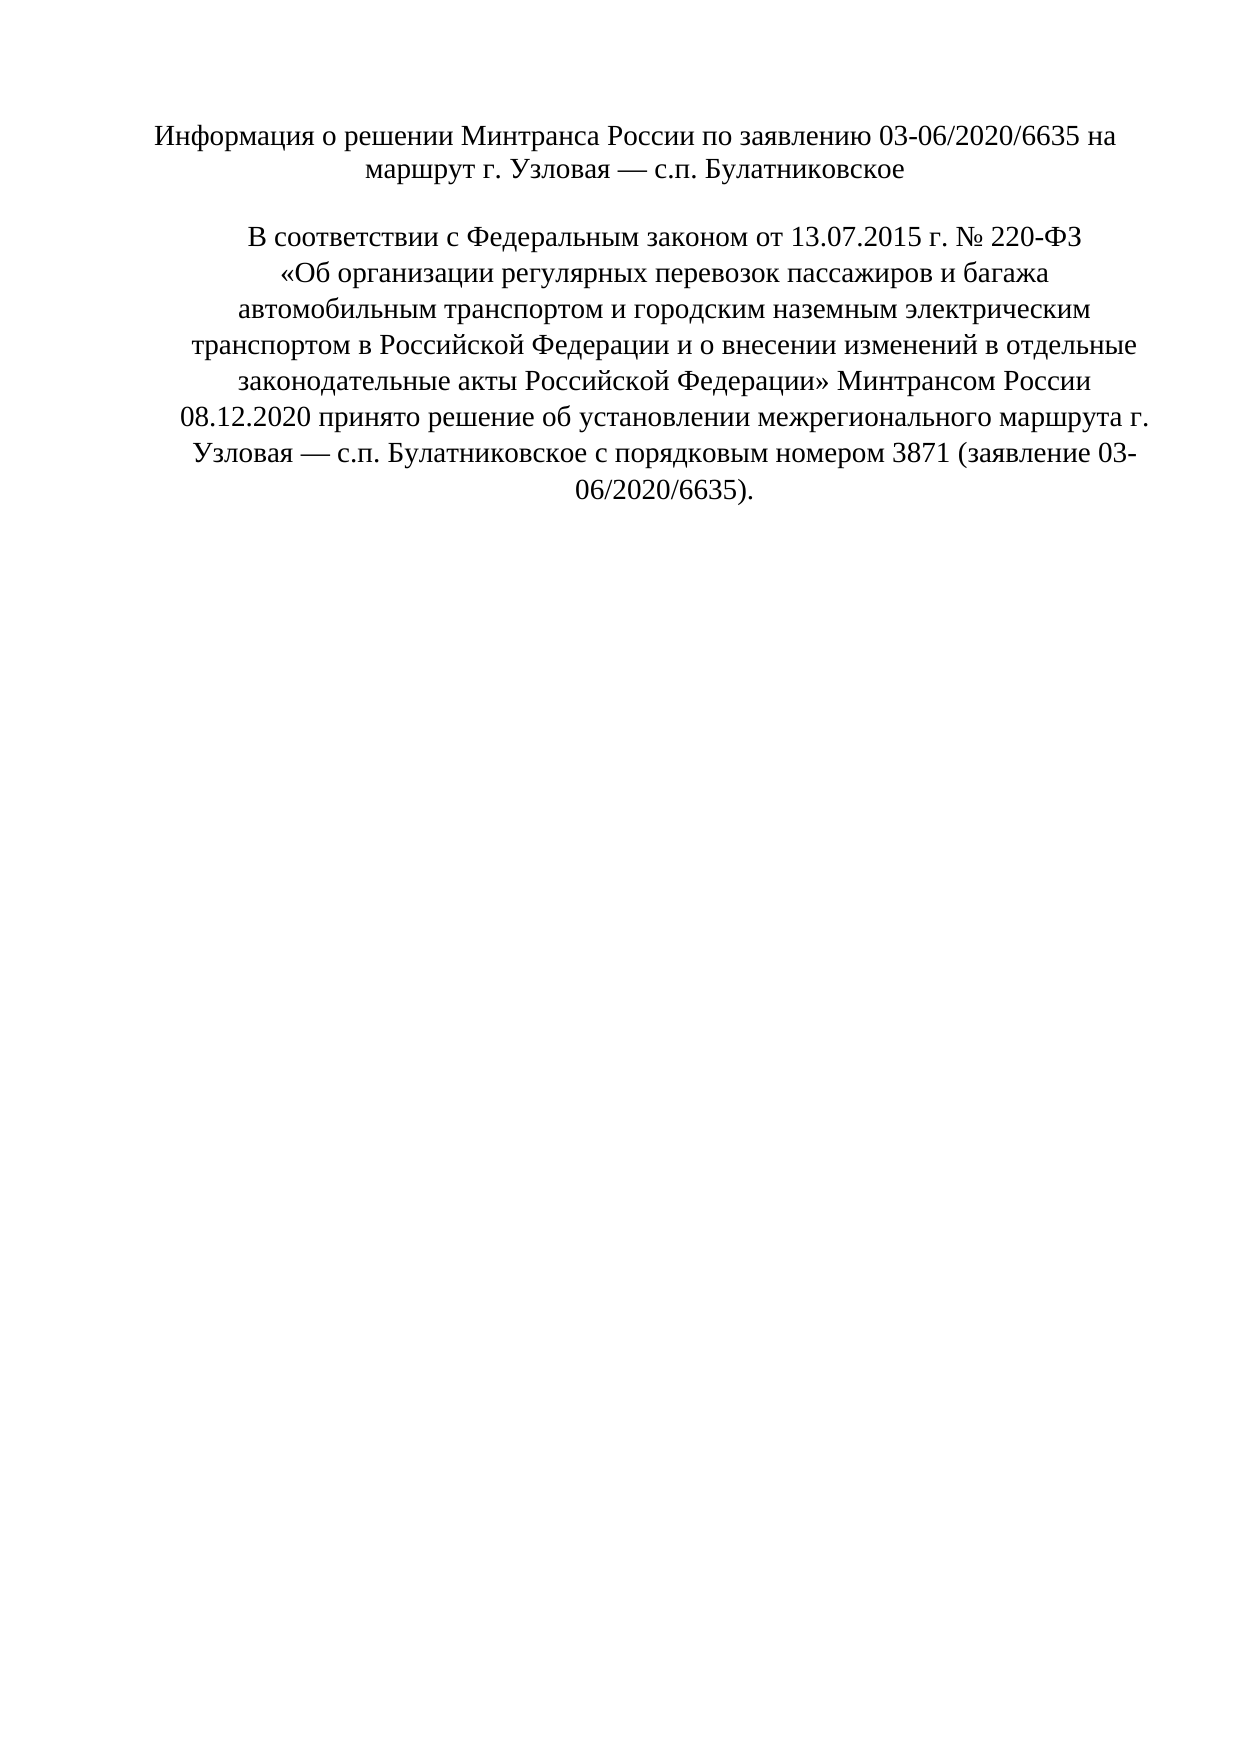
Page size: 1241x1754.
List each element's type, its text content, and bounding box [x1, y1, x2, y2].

text В соответствии с Федеральным законом от 13.07.2015 г. № 220-ФЗ «Об организации регулярных перевозок пассажиров и багажа автомобильным транспортом и городским наземным электрическим транспортом в Российской Федерации и о внесении изменений в отдельные законодательные акты Российской Федерации» Минтрансом России 08.12.2020 принято решение об установлении межрегионального маршрута г. Узловая — с.п. Булатниковское с порядковым номером 3871 (заявление 03-06/2020/6635). [177, 219, 1152, 505]
text Информация о решении Минтранса России по заявлению 03-06/2020/6635 на маршрут г. Узловая — с.п. Булатниковское [118, 118, 1152, 185]
